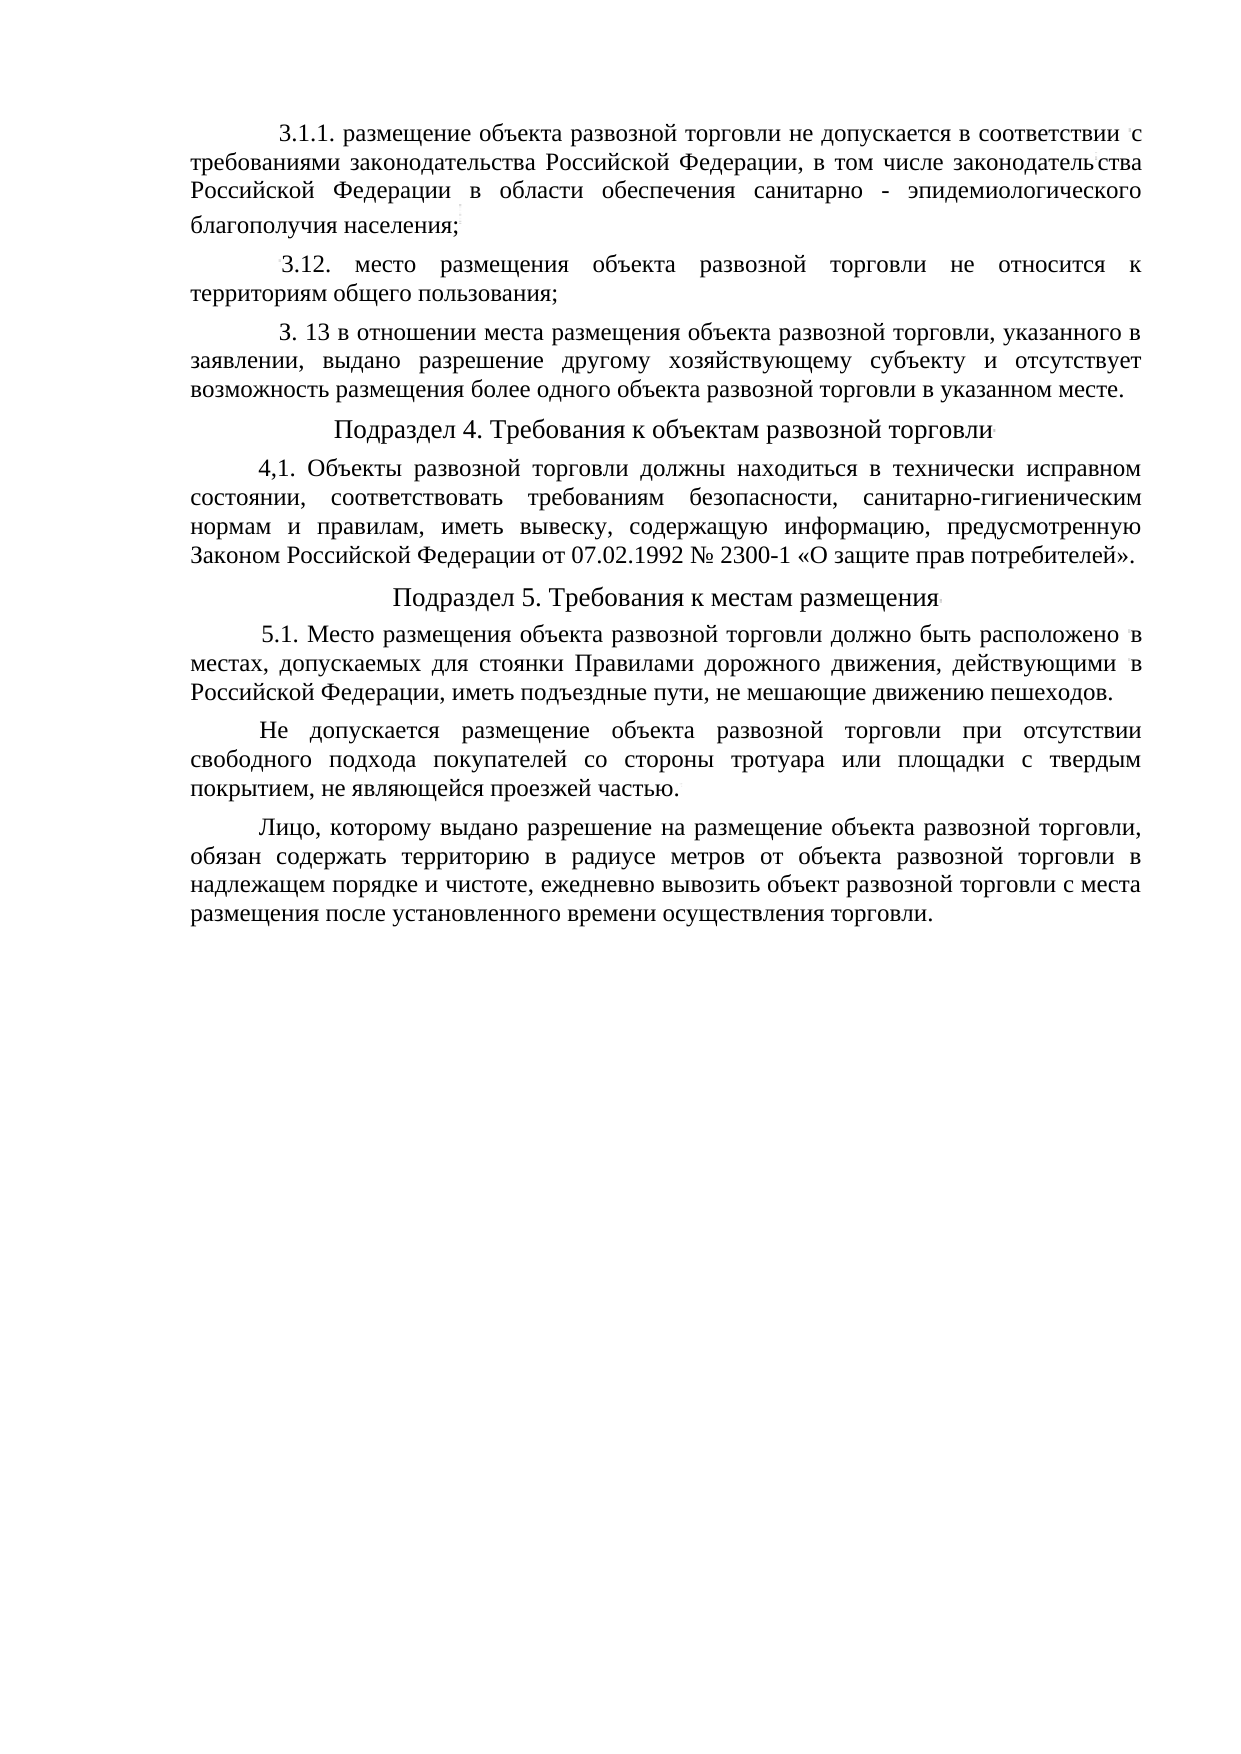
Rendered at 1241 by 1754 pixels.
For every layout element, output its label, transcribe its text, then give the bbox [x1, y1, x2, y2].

text 3.1.1. размещение объекта развозной торговли не допускается в соответствии с требованиями законодательства Российской Федерации, в том числе законодательства Российской Федерации в области обеспечения санитарно - эпидемиологического благополучия населения; [190, 118, 1142, 239]
text 3.12. место размещения объекта развозной торговли не относится к территориям общего пользования; [190, 249, 1142, 306]
text 5.1. Место размещения объекта развозной торговли должно быть расположено в местах, допускаемых для стоянки Правилами дорожного движения, действующими в Российской Федерации, иметь подъездные пути, не мешающие движению пешеходов. [190, 619, 1142, 705]
text Подраздел 4. Требования к объектам развозной торговли [191, 413, 1138, 444]
text З. 13 в отношении места размещения объекта развозной торговли, указанного в заявлении, выдано разрешение другому хозяйствующему субъекту и отсутствует возможность размещения более одного объекта развозной торговли в указанном месте. [190, 317, 1142, 403]
text 4,1. Объекты развозной торговли должны находиться в технически исправном состоянии, соответствовать требованиям безопасности, санитарно-гигиеническим нормам и правилам, иметь вывеску, содержащую информацию, предусмотренную Законом Российской Федерации от 07.02.1992 № 2300-1 «О защите прав потребителей». [190, 453, 1142, 568]
text Подраздел 5. Требования к местам размещения [191, 581, 1143, 612]
text Не допускается размещение объекта развозной торговли при отсутствии свободного подхода покупателей со стороны тротуара или площадки с твердым покрытием, не являющейся проезжей частью. [190, 716, 1142, 802]
text Лицо, которому выдано разрешение на размещение объекта развозной торговли, обязан содержать территорию в радиусе метров от объекта развозной торговли в надлежащем порядке и чистоте, ежедневно вывозить объект развозной торговли с места размещения после установленного времени осуществления торговли. [190, 812, 1142, 927]
